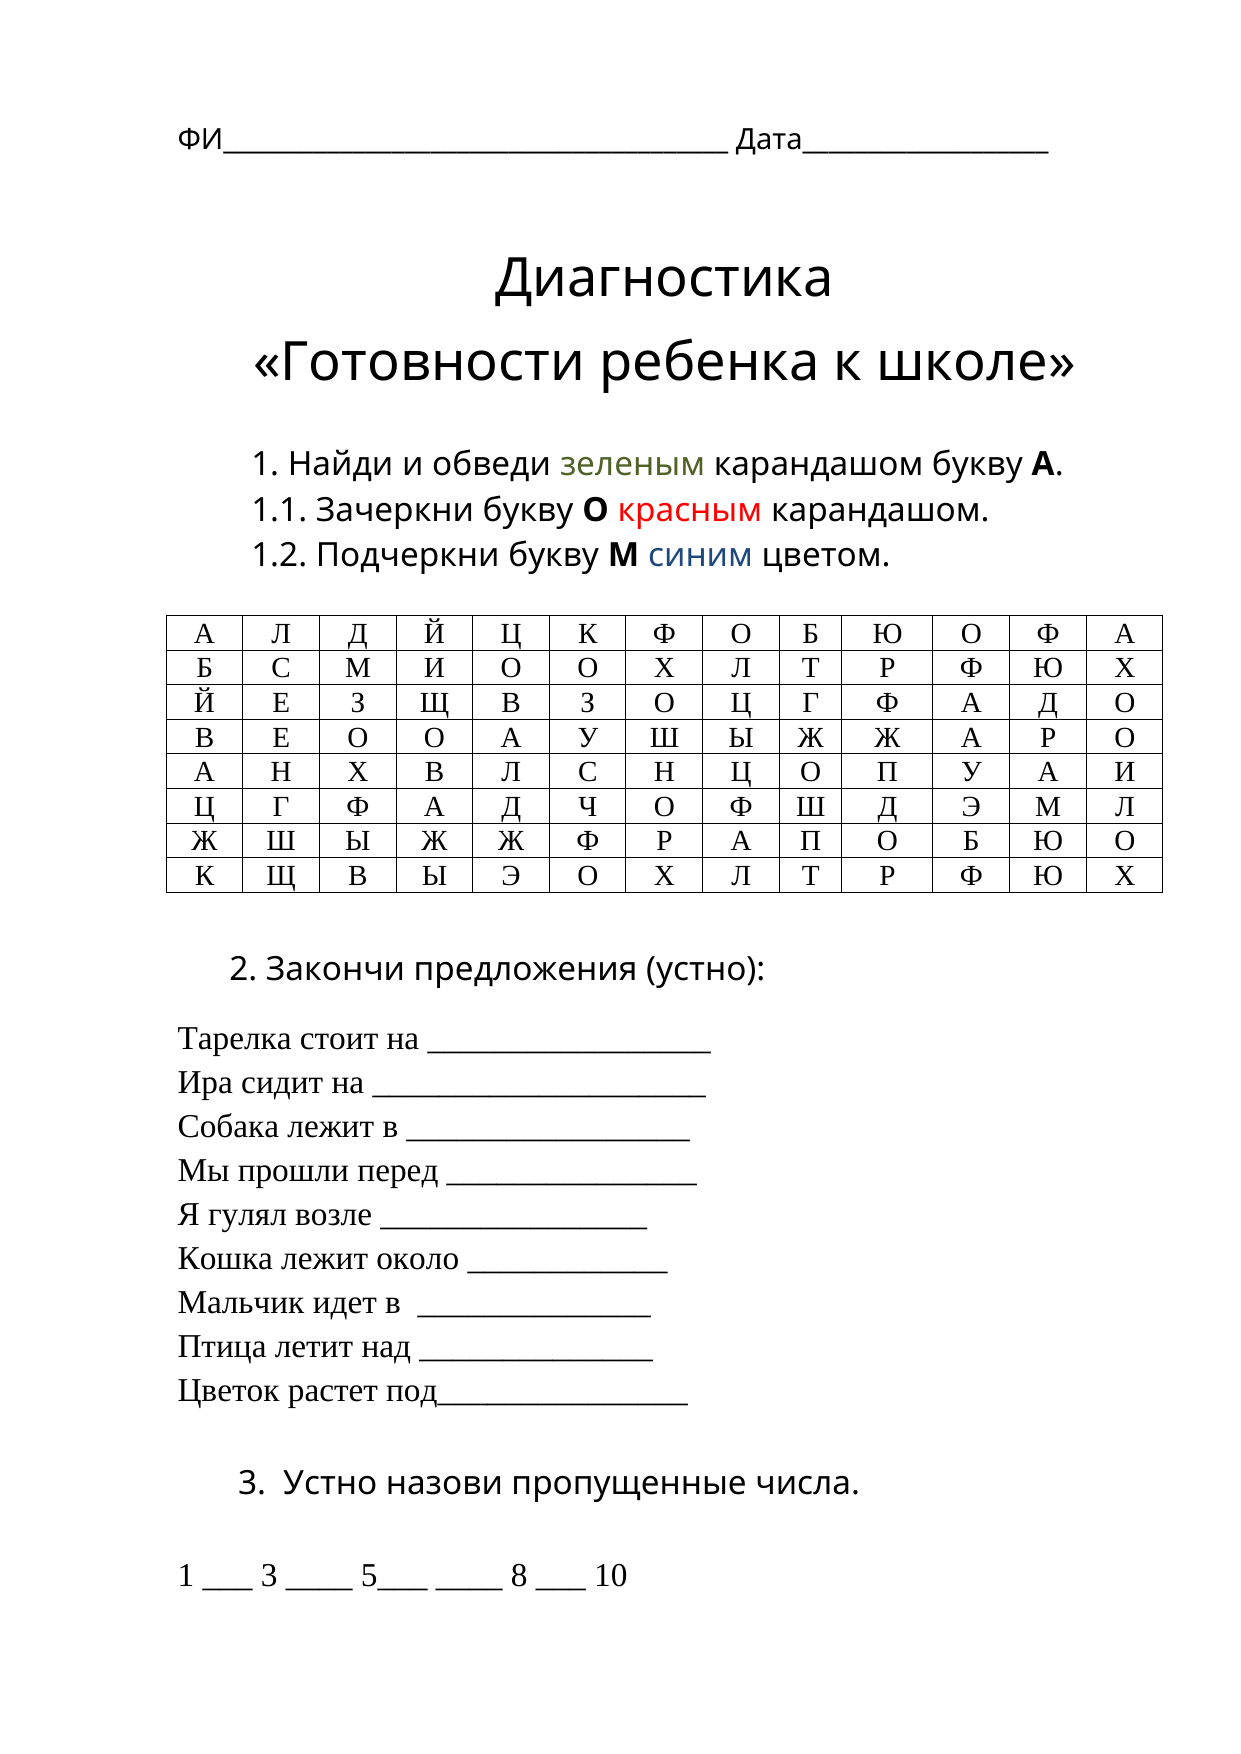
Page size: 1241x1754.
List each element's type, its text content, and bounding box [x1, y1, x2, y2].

table_cell Х [626, 651, 702, 684]
table_cell Н [626, 754, 702, 788]
table_cell Л [703, 651, 779, 684]
table_cell Б [933, 824, 1009, 857]
table_cell В [397, 754, 472, 788]
text Ира сидит на ____________________ [177, 1062, 1152, 1100]
table_cell Б [167, 651, 242, 684]
text 3. Устно назови пропущенные числа. [177, 1458, 1152, 1504]
table_cell Ю [1010, 651, 1086, 684]
table_cell Ш [626, 720, 702, 753]
table_cell О [550, 651, 625, 684]
table_cell Э [933, 789, 1009, 822]
table_cell Ж [473, 824, 549, 857]
table_cell Ю [1010, 858, 1086, 892]
table_cell А [933, 685, 1009, 719]
table_header О [703, 616, 779, 649]
table_cell Э [473, 858, 549, 892]
table_cell Х [626, 858, 702, 892]
table_cell Ф [703, 789, 779, 822]
table_cell П [780, 824, 841, 857]
table_cell О [1087, 824, 1162, 857]
table_cell Ш [243, 824, 319, 857]
text Цветок растет под_______________ [177, 1370, 1152, 1409]
table_cell В [167, 720, 242, 753]
table_header Б [780, 616, 841, 649]
table_cell О [1087, 720, 1162, 753]
table_cell Р [842, 651, 932, 684]
table_cell З [320, 685, 396, 719]
table_cell У [550, 720, 625, 753]
table_cell Ф [550, 824, 625, 857]
table_cell Р [1010, 720, 1086, 753]
table_cell Ы [320, 824, 396, 857]
table_cell Щ [243, 858, 319, 892]
text Мы прошли перед _______________ [177, 1150, 1152, 1188]
table_cell А [703, 824, 779, 857]
table_cell М [320, 651, 396, 684]
table_cell Е [243, 720, 319, 753]
table_cell Т [780, 651, 841, 684]
table_cell Ц [703, 685, 779, 719]
table_cell Ф [933, 651, 1009, 684]
table_cell Ж [167, 824, 242, 857]
table_cell Ф [842, 685, 932, 719]
table_cell Д [1010, 685, 1086, 719]
text Кошка лежит около ____________ [177, 1238, 1152, 1277]
table_cell Л [703, 858, 779, 892]
table_cell О [780, 754, 841, 788]
table_cell Д [473, 789, 549, 822]
text Собака лежит в _________________ [177, 1106, 1152, 1144]
table_header Ф [626, 616, 702, 649]
table_cell Л [473, 754, 549, 788]
table_cell Ф [933, 858, 1009, 892]
table_cell Ж [397, 824, 472, 857]
table_cell О [397, 720, 472, 753]
table_cell О [626, 685, 702, 719]
table_cell З [550, 685, 625, 719]
table_cell А [397, 789, 472, 822]
text «Готовности ребенка к школе» [177, 323, 1152, 397]
table_header К [550, 616, 625, 649]
table_cell О [320, 720, 396, 753]
table_cell Г [243, 789, 319, 822]
text Птица летит над ______________ [177, 1326, 1152, 1365]
text 1.1. Зачеркни букву О красным карандашом. [177, 486, 1152, 531]
text 2. Закончи предложения (устно): [177, 945, 1152, 990]
table_cell С [550, 754, 625, 788]
table_cell О [1087, 685, 1162, 719]
text Я гулял возле ________________ [177, 1194, 1152, 1232]
table_cell А [473, 720, 549, 753]
text Диагностика [177, 238, 1152, 312]
text 1. Найди и обведи зеленым карандашом букву А. [177, 440, 1152, 486]
table_cell Х [1087, 651, 1162, 684]
table_cell Т [780, 858, 841, 892]
text ФИ_______________________________________ Дата___________________ [177, 118, 1152, 158]
table_cell Ю [1010, 824, 1086, 857]
table_cell И [1087, 754, 1162, 788]
table_cell Х [1087, 858, 1162, 892]
table_cell Ы [397, 858, 472, 892]
table_header Ю [842, 616, 932, 649]
table_cell Ж [842, 720, 932, 753]
table_header Й [397, 616, 472, 649]
table_header А [167, 616, 242, 649]
table_cell К [167, 858, 242, 892]
text Тарелка стоит на _________________ [177, 1018, 1152, 1056]
table_cell О [473, 651, 549, 684]
table_cell И [397, 651, 472, 684]
table_cell Р [842, 858, 932, 892]
table_cell Ч [550, 789, 625, 822]
table_header О [933, 616, 1009, 649]
table_cell А [167, 754, 242, 788]
table_cell Ц [703, 754, 779, 788]
table_cell М [1010, 789, 1086, 822]
table_cell Р [626, 824, 702, 857]
table_header А [1087, 616, 1162, 649]
table_cell Ш [780, 789, 841, 822]
table_cell Г [780, 685, 841, 719]
table_cell Ы [703, 720, 779, 753]
text 1 ___ 3 ____ 5___ ____ 8 ___ 10 [177, 1555, 1152, 1593]
table_cell О [842, 824, 932, 857]
table_cell А [1010, 754, 1086, 788]
table_header Ц [473, 616, 549, 649]
table_cell Н [243, 754, 319, 788]
table_cell Ж [780, 720, 841, 753]
table_cell Х [320, 754, 396, 788]
table_header Д [320, 616, 396, 649]
table_cell У [933, 754, 1009, 788]
table_cell Ф [320, 789, 396, 822]
table_cell П [842, 754, 932, 788]
table_cell Ц [167, 789, 242, 822]
table_cell В [320, 858, 396, 892]
table_cell Л [1087, 789, 1162, 822]
table_cell Щ [397, 685, 472, 719]
table_cell В [473, 685, 549, 719]
table_header Л [243, 616, 319, 649]
text 1.2. Подчеркни букву М синим цветом. [177, 531, 1152, 576]
table_cell О [550, 858, 625, 892]
table_cell О [626, 789, 702, 822]
table_cell С [243, 651, 319, 684]
table_cell Й [167, 685, 242, 719]
table_cell Е [243, 685, 319, 719]
table_cell Д [842, 789, 932, 822]
text Мальчик идет в ______________ [177, 1282, 1152, 1321]
table_cell А [933, 720, 1009, 753]
table_header Ф [1010, 616, 1086, 649]
